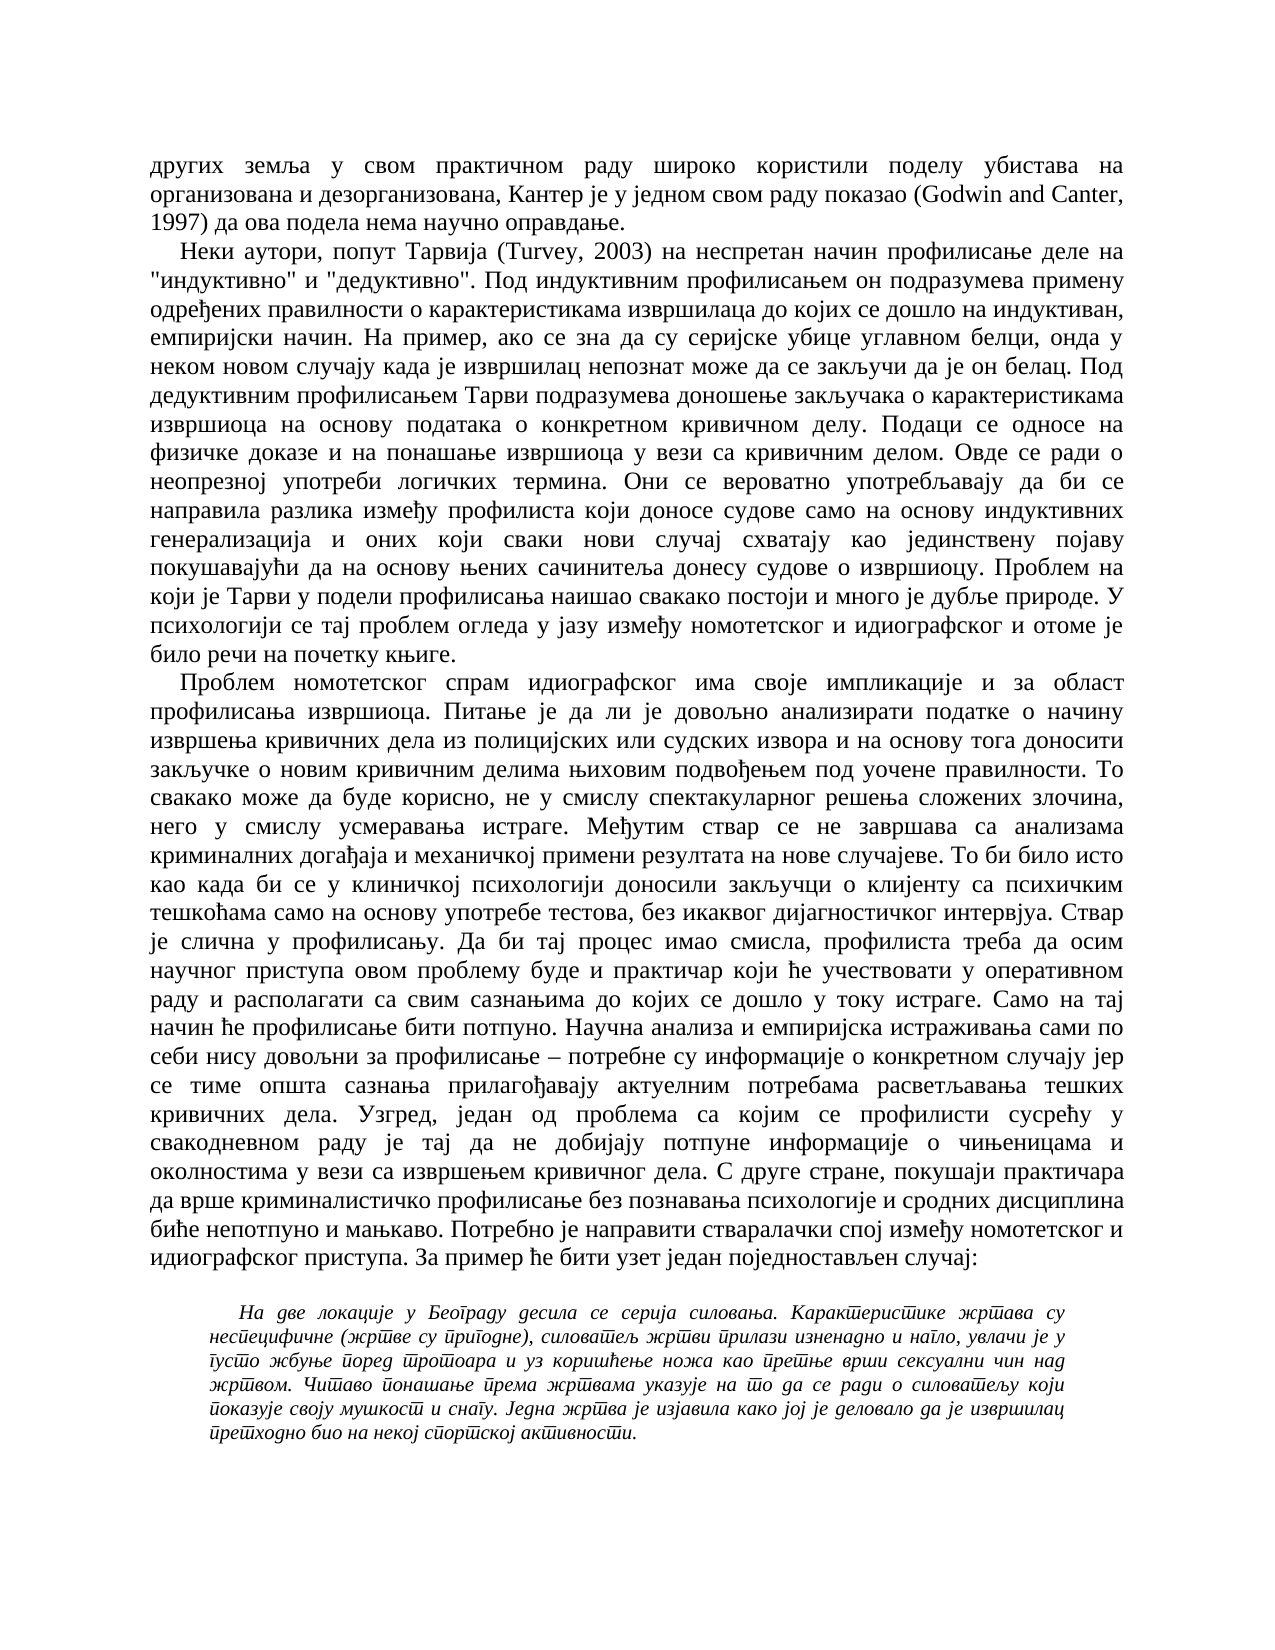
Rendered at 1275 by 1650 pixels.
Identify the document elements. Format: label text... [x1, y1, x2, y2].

text Проблем номотетског спрам идиографског има своје импликације и за област профилисања извршиоца. Питање је да ли је довољно анализирати податке о начину извршења кривичних дела из полицијских или судских извора и на основу тога доносити закључке о новим кривичним делима њиховим подвођењем под уочене правилности. То свакако може да буде корисно, не у смислу спектакуларног решења сложених злочина, него у смислу усмеравања истраге. Међутим ствар се не завршава са анализама криминалних догађаја и механичкој примени резултата на нове случајеве. То би било исто као када би се у клиничкој психологији доносили закључци о клијенту са психичким тешкоћама само на основу употребе тестова, без икаквог дијагностичког интервјуа. Ствар је слична у профилисању. Да би тај процес имао смисла, профилиста треба да осим научног приступа овом проблему буде и практичар који ће учествовати у оперативном раду и располагати са свим сазнањима до којих се дошло у току истраге. Само на тај начин ће профилисање бити потпуно. Научна анализа и емпиријска истраживања сами по себи нису довољни за профилисање – потребне су информације о конкретном случају јер се тиме општа сазнања прилагођавају актуелним потребама расветљавања тешких кривичних дела. Узгред, један од проблема са којим се профилисти сусрећу у свакодневном раду је тај да не добијају потпуне информације о чињеницама и околностима у вези са извршењем кривичног дела. С друге стране, покушаји практичара да врше криминалистичко профилисање без познавања психологије и сродних дисциплина биће непотпуно и мањкаво. Потребно је направити стваралачки спој између номотетског и идиографског приступа. За пример ће бити узет један поједностављен случај: [150, 667, 1125, 1271]
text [150, 150, 1125, 236]
text Неки аутори, попут Тарвија (Turvey, 2003) на неспретан начин профилисање деле на "индуктивно" и "дедуктивно". Под индуктивним профилисањем он подразумева примену одређених правилности о карактеристикама извршилаца до којих се дошло на индуктиван, емпиријски начин. На пример, ако се зна да су серијске убице углавном белци, онда у неком новом случају када је извршилац непознат може да се закључи да је он белац. Под дедуктивним профилисањем Тарви подразумева доношење закључака о карактеристикама извршиоца на основу података о конкретном кривичном делу. Подаци се односе на физичке доказе и на понашање извршиоца у вези са кривичним делом. Овде се ради о неопрезној употреби логичких термина. Они се вероватно употребљавају да би се направила разлика између профилиста који доносе судове само на основу индуктивних генерализација и оних који сваки нови случај схватају као јединствену појаву покушавајући да на основу њених сачинитеља донесу судове о извршиоцу. Проблем на који је Тарви у подели профилисања наишао свакако постоји и много је дубље природе. У психологији се тај проблем огледа у јазу између номотетског и идиографског и отоме је било речи на почетку књиге. [150, 236, 1125, 667]
text На две локације у Београду десила се серија силовања. Карактеристике жртава су неспецифичне (жртве су пригодне), силоватељ жртви прилази изненадно и нагло, увлачи је у густо жбуње поред тротоара и уз коришћење ножа као претње врши сексуални чин над жртвом. Читаво понашање према жртвама указује на то да се ради о силоватељу који показује своју мушкост и снагу. Једна жртва је изјавила како јој је деловало да је извршилац претходно био на некој спортској активности. [209, 1300, 1066, 1444]
